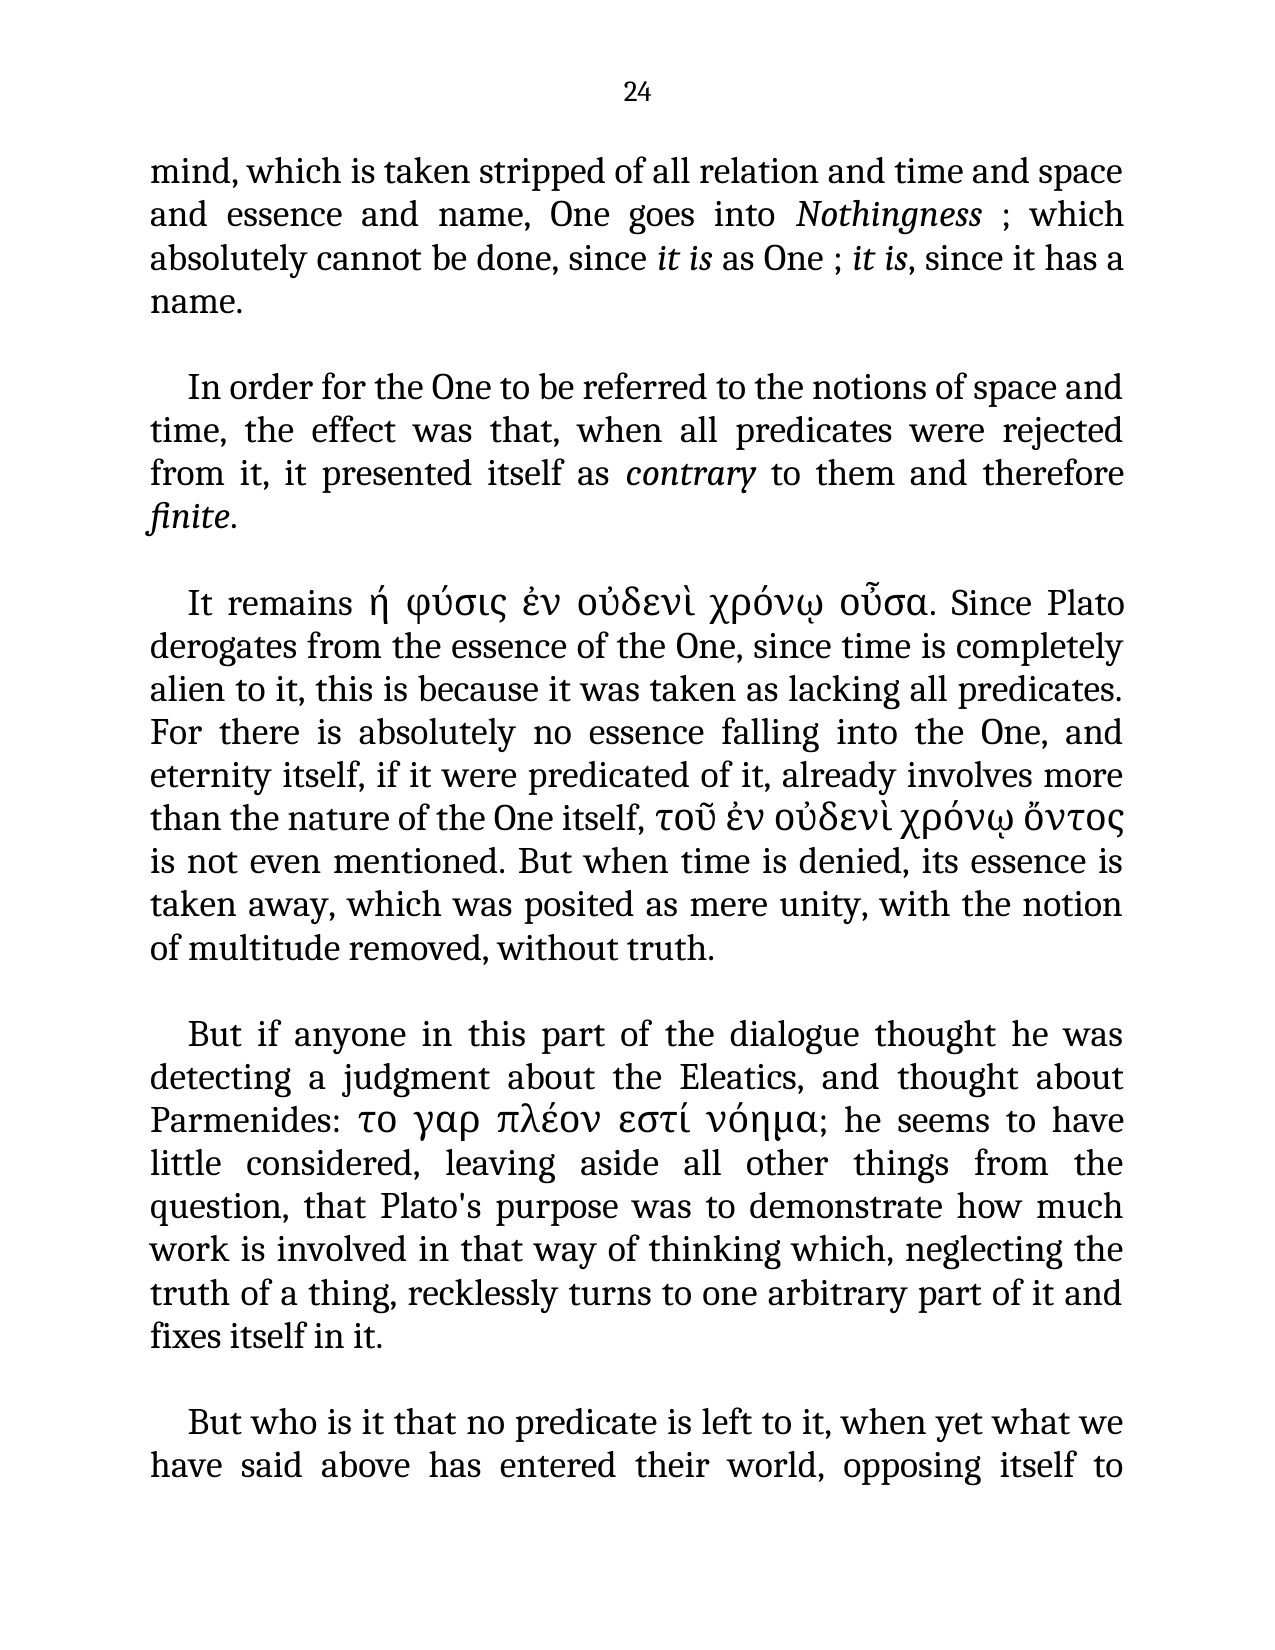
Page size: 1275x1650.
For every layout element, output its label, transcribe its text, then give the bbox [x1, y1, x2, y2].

text But if anyone in this part of the dialogue thought he was detecting a judgment about the Eleatics, and thought about Parmenides: το γαρ πλέον εστί νόημα; he seems to have little considered, leaving aside all other things from the question, that Plato's purpose was to demonstrate how much work is involved in that way of thinking which, neglecting the truth of a thing, recklessly turns to one arbitrary part of it and fixes itself in it. [150, 1012, 1125, 1357]
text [150, 150, 1125, 322]
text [150, 1401, 1125, 1487]
text It remains ή φύσις ἐν οὐδενὶ χρόνῳ οὖσα. Since Plato derogates from the essence of the One, since time is completely alien to it, this is because it was taken as lacking all predicates. For there is absolutely no essence falling into the One, and eternity itself, if it were predicated of it, already involves more than the nature of the One itself, τοῦ ἐν οὐδενὶ χρόνῳ ὄντος is not even mentioned. But when time is denied, its essence is taken away, which was posited as mere unity, with the notion of multitude removed, without truth. [150, 581, 1125, 969]
text In order for the One to be referred to the notions of space and time, the effect was that, when all predicates were rejected from it, it presented itself as contrary to them and therefore finite. [150, 366, 1125, 538]
